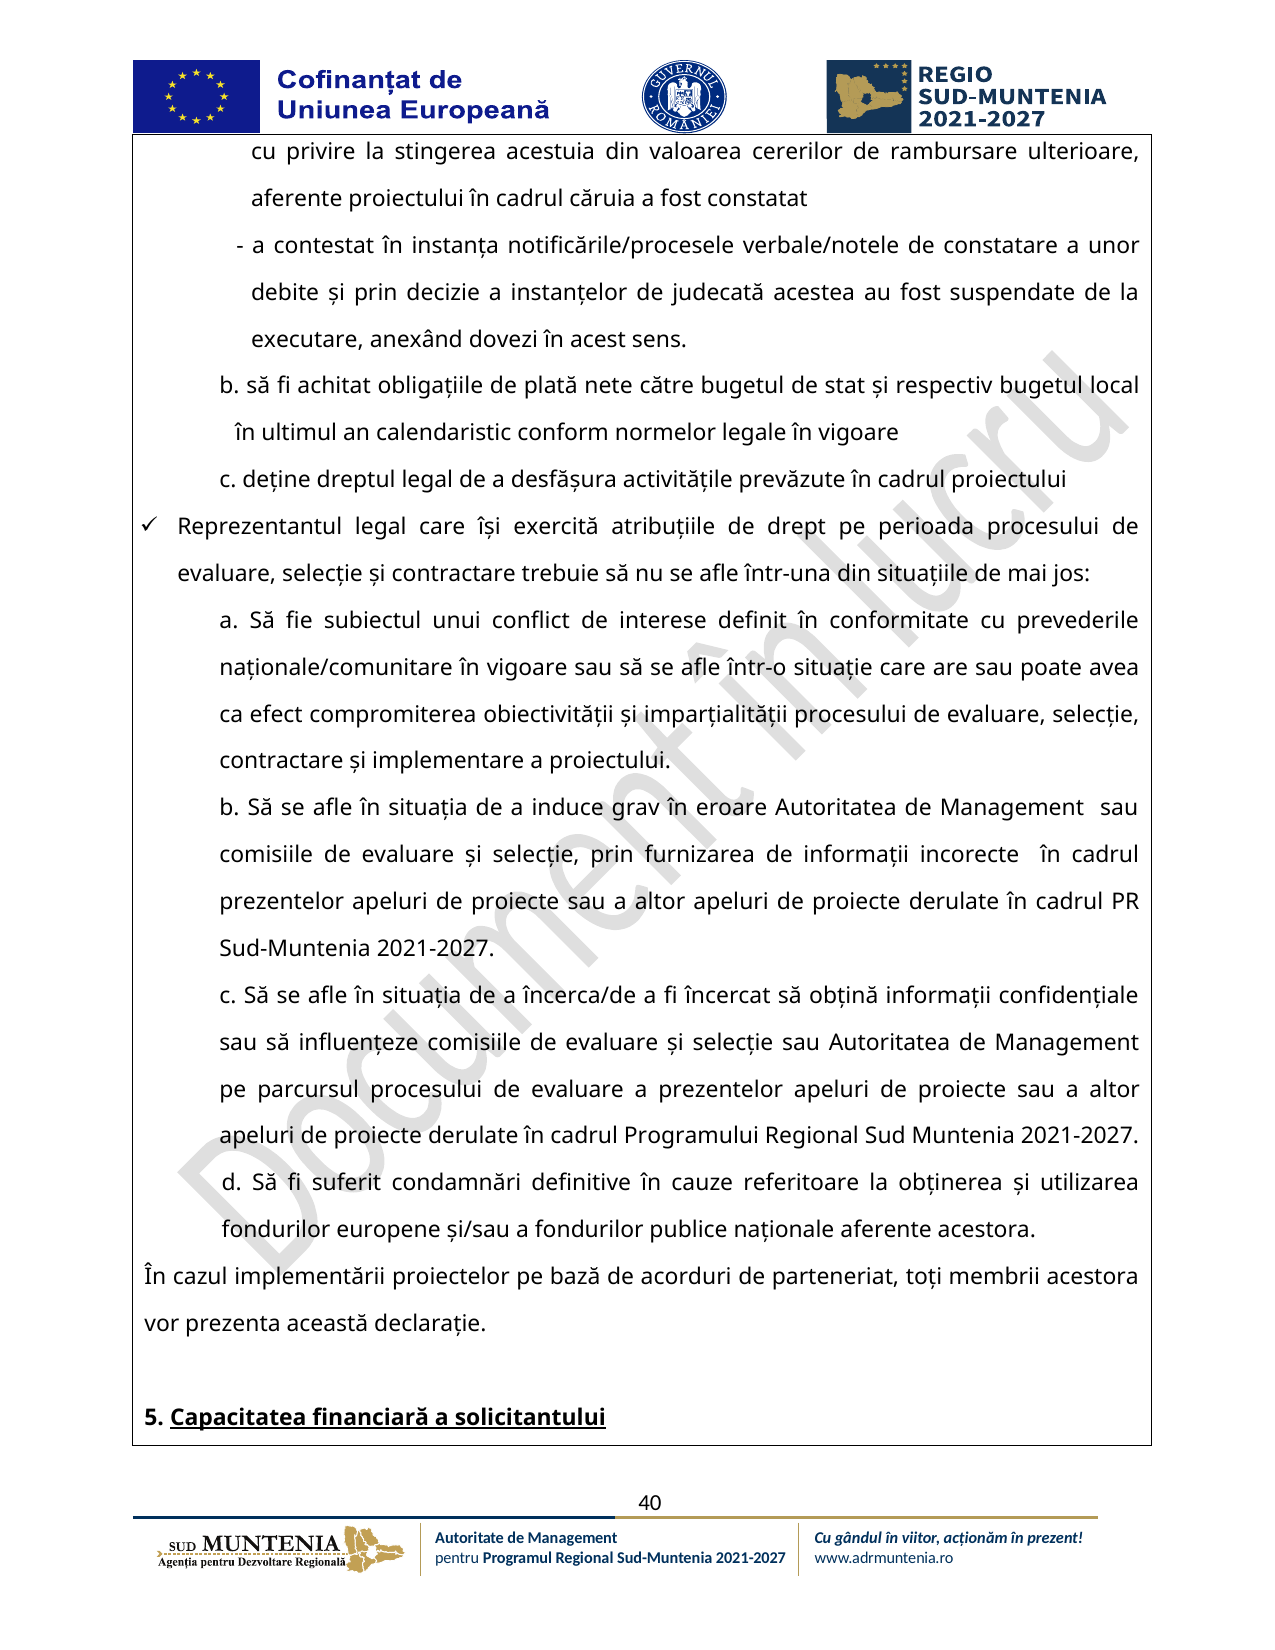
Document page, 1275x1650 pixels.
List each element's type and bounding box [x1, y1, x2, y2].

table_header [133, 135, 1151, 1445]
